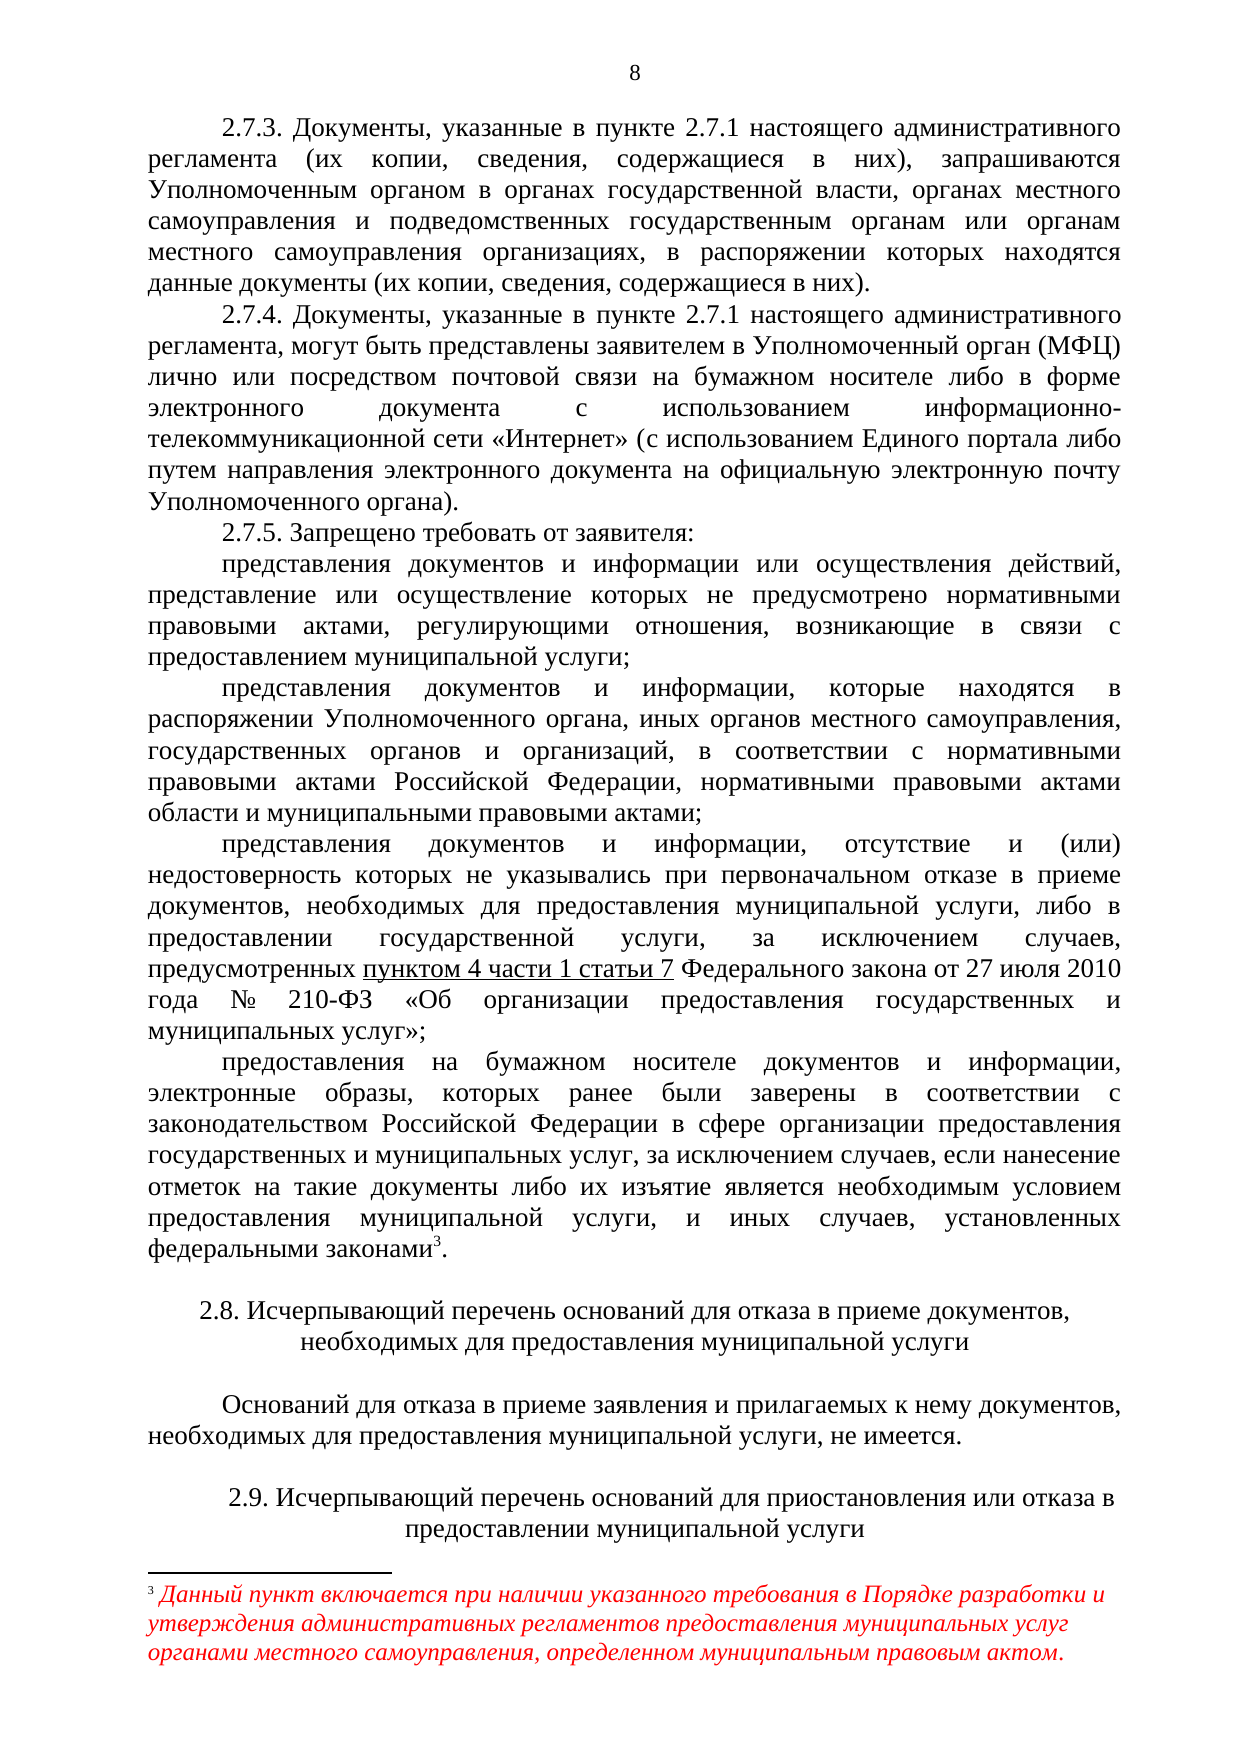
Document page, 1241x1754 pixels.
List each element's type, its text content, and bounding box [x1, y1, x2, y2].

text 2.7.4. Документы, указанные в пункте 2.7.1 настоящего административного регламента, могут быть представлены заявителем в Уполномоченный орган (МФЦ) лично или посредством почтовой связи на бумажном носителе либо в форме электронного документа с использованием информационно-телекоммуникационной сети «Интернет» (с использованием Единого портала либо путем направления электронного документа на официальную электронную почту Уполномоченного органа). [148, 298, 1122, 516]
subtitle 2.8. Исчерпывающий перечень оснований для отказа в приеме документов, необходимых для предоставления муниципальной услуги [148, 1294, 1122, 1357]
text Оснований для отказа в приеме заявления и прилагаемых к нему документов, необходимых для предоставления муниципальной услуги, не имеется. [148, 1388, 1122, 1450]
text 2.9. Исчерпывающий перечень оснований для приостановления или отказа в предоставлении муниципальной услуги [148, 1481, 1122, 1543]
text 2.7.5. Запрещено требовать от заявителя: [148, 516, 1122, 547]
text представления документов и информации, отсутствие и (или) недостоверность которых не указывались при первоначальном отказе в приеме документов, необходимых для предоставления муниципальной услуги, либо в предоставлении государственной услуги, за исключением случаев, предусмотренных пунктом 4 части 1 статьи 7 Федерального закона от 27 июля 2010 года № 210-ФЗ «Об организации предоставления государственных и муниципальных услуг»; [148, 827, 1122, 1045]
text представления документов и информации или осуществления действий, представление или осуществление которых не предусмотрено нормативными правовыми актами, регулирующими отношения, возникающие в связи с предоставлением муниципальной услуги; [148, 547, 1122, 671]
text представления документов и информации, которые находятся в распоряжении Уполномоченного органа, иных органов местного самоуправления, государственных органов и организаций, в соответствии с нормативными правовыми актами Российской Федерации, нормативными правовыми актами области и муниципальными правовыми актами; [148, 671, 1122, 827]
text 2.7.3. Документы, указанные в пункте 2.7.1 настоящего административного регламента (их копии, сведения, содержащиеся в них), запрашиваются Уполномоченным органом в органах государственной власти, органах местного самоуправления и подведомственных государственным органам или органам местного самоуправления организациях, в распоряжении которых находятся данные документы (их копии, сведения, содержащиеся в них). [148, 111, 1122, 298]
text предоставления на бумажном носителе документов и информации, электронные образы, которых ранее были заверены в соответствии с законодательством Российской Федерации в сфере организации предоставления государственных и муниципальных услуг, за исключением случаев, если нанесение отметок на такие документы либо их изъятие является необходимым условием предоставления муниципальной услуги, и иных случаев, установленных федеральными законами. [148, 1045, 1122, 1263]
